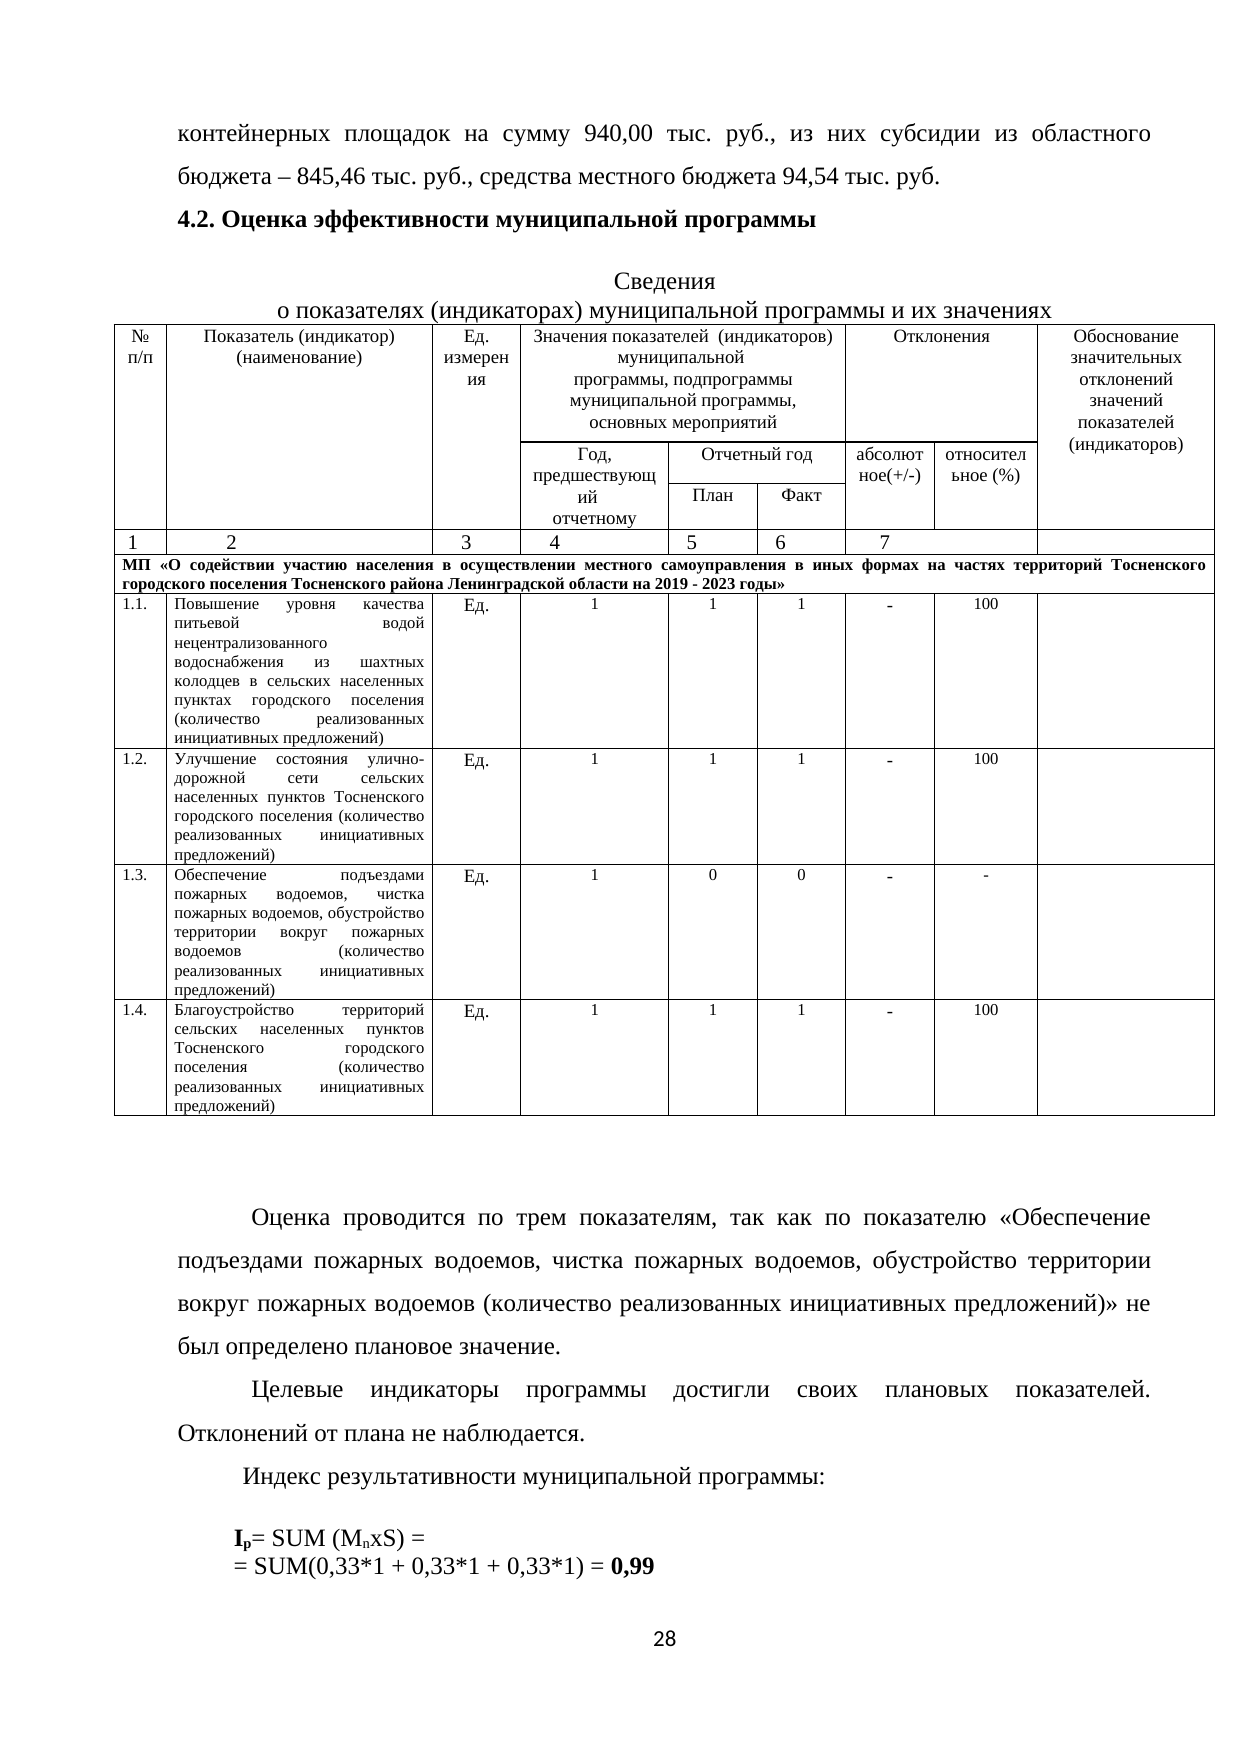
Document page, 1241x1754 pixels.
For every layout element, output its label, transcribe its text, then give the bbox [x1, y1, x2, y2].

table_cell 0 [758, 865, 845, 999]
table_header Показатель (индикатор) (наименование) [167, 325, 432, 529]
table_cell 1 [521, 594, 668, 747]
table_cell 1 [669, 1000, 757, 1115]
table_cell Ед. [433, 865, 520, 999]
table_cell 1.3. [115, 865, 166, 999]
table_header Значения показателей (индикаторов) муниципальной программы, подпрограммы муниципальной программы, основных мероприятий [521, 325, 845, 441]
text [177, 118, 1152, 190]
table_cell 1.4. [115, 1000, 166, 1115]
table_header Отклонения [846, 325, 1037, 441]
table_cell 6 [758, 530, 845, 554]
table_cell [1038, 530, 1214, 554]
table_cell План [669, 484, 757, 529]
text Iр= SUM (MnxS) = [177, 1523, 1152, 1551]
table_cell 100 [935, 749, 1037, 863]
table_cell Повышение уровня качества питьевой водой нецентрализованного водоснабжения из шахтных колодцев в сельских населенных пунктах городского поселения (количество реализованных инициативных предложений) [167, 594, 432, 747]
table_cell 1 [758, 594, 845, 747]
text = SUM(0,33*1 + 0,33*1 + 0,33*1) = 0,99 [177, 1551, 1152, 1580]
table_cell 1 [521, 1000, 668, 1115]
table_cell 1 [115, 530, 166, 554]
table_cell 1 [521, 749, 668, 863]
table_cell Благоустройство территорий сельских населенных пунктов Тосненского городского поселения (количество реализованных инициативных предложений) [167, 1000, 432, 1115]
text Сведения [177, 266, 1152, 295]
table_cell [1038, 1000, 1214, 1115]
table_cell 1 [758, 1000, 845, 1115]
table_cell Ед. [433, 749, 520, 863]
table_cell Обеспечение подъездами пожарных водоемов, чистка пожарных водоемов, обустройство территории вокруг пожарных водоемов (количество реализованных инициативных предложений) [167, 865, 432, 999]
table_cell 1 [669, 749, 757, 863]
table_header Обоснование значительных отклонений значений показателей (индикаторов) [1038, 325, 1214, 529]
table_cell - [846, 749, 934, 863]
table_cell 1 [521, 865, 668, 999]
text Индекс результативности муниципальной программы: [177, 1461, 1152, 1489]
table_header Ед. измерения [433, 325, 520, 529]
table_cell [1038, 594, 1214, 747]
table_cell 2 [167, 530, 432, 554]
table_cell МП «О содействии участию населения в осуществлении местного самоуправления в иных формах на частях территорий Тосненского городского поселения Тосненского района Ленинградской области на 2019 - 2023 годы» [115, 555, 1214, 593]
table_cell 0 [669, 865, 757, 999]
table_cell - [935, 865, 1037, 999]
table_cell относительное (%) [935, 443, 1037, 529]
table_cell - [846, 1000, 934, 1115]
table_header № п/п [115, 325, 166, 529]
text 4.2. Оценка эффективности муниципальной программы [177, 204, 1152, 233]
table_cell 1.1. [115, 594, 166, 747]
table_cell 4 [521, 530, 668, 554]
table_cell - [846, 865, 934, 999]
table_cell 7 [846, 530, 1037, 554]
table_cell 3 [433, 530, 520, 554]
table_cell Год, предшествующий отчетному [521, 443, 668, 529]
table_cell 1 [758, 749, 845, 863]
table_cell [1038, 865, 1214, 999]
text о показателях (индикаторах) муниципальной программы и их значениях [177, 295, 1152, 324]
table_cell Факт [758, 484, 845, 529]
text Целевые индикаторы программы достигли своих плановых показателей. Отклонений от плана не наблюдается. [177, 1374, 1152, 1446]
table_cell 1.2. [115, 749, 166, 863]
table_cell 100 [935, 1000, 1037, 1115]
table_cell Улучшение состояния улично-дорожной сети сельских населенных пунктов Тосненского городского поселения (количество реализованных инициативных предложений) [167, 749, 432, 863]
table_cell Отчетный год [669, 443, 845, 483]
table_cell 1 [669, 594, 757, 747]
table_cell - [846, 594, 934, 747]
table_cell 100 [935, 594, 1037, 747]
table_cell абсолютное(+/-) [846, 443, 934, 529]
table_cell Ед. [433, 594, 520, 747]
text Оценка проводится по трем показателям, так как по показателю «Обеспечение подъездами пожарных водоемов, чистка пожарных водоемов, обустройство территории вокруг пожарных водоемов (количество реализованных инициативных предложений)» не был определено плановое значение. [177, 1202, 1152, 1360]
table_cell 5 [669, 530, 757, 554]
table_cell [1038, 749, 1214, 863]
table_cell Ед. [433, 1000, 520, 1115]
